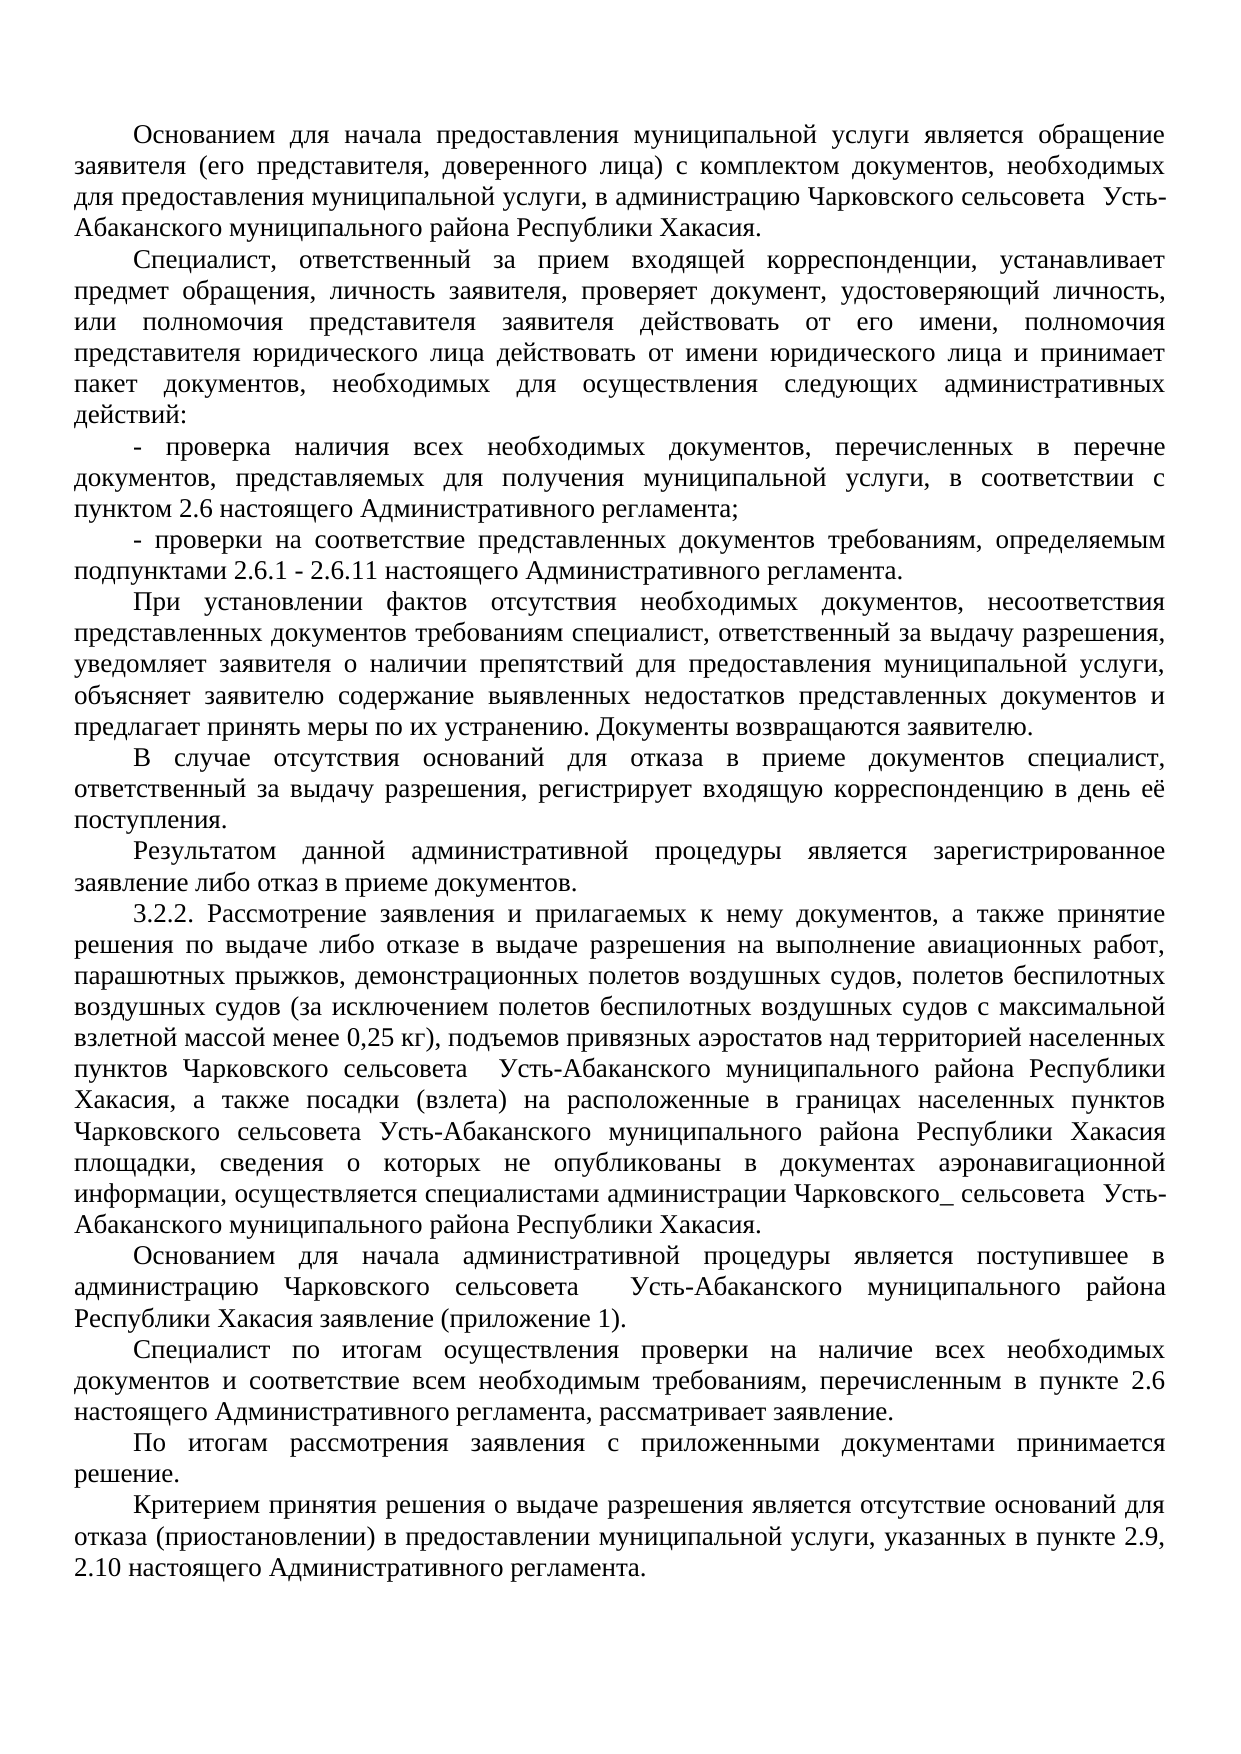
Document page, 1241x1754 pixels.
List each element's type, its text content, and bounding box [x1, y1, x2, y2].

text В случае отсутствия оснований для отказа в приеме документов специалист, ответственный за выдачу разрешения, регистрирует входящую корреспонденцию в день её поступления. [74, 741, 1167, 834]
text Специалист, ответственный за прием входящей корреспонденции, устанавливает предмет обращения, личность заявителя, проверяет документ, удостоверяющий личность, или полномочия представителя заявителя действовать от его имени, полномочия представителя юридического лица действовать от имени юридического лица и принимает пакет документов, необходимых для осуществления следующих административных действий: [74, 243, 1167, 429]
text Результатом данной административной процедуры является зарегистрированное заявление либо отказ в приеме документов. [74, 834, 1167, 897]
text Основанием для начала административной процедуры является поступившее в администрацию Чарковского сельсовета Усть-Абаканского муниципального района Республики Хакасия заявление (приложение 1). [74, 1239, 1167, 1333]
text 3.2.2. Рассмотрение заявления и прилагаемых к нему документов, а также принятие решения по выдаче либо отказе в выдаче разрешения на выполнение авиационных работ, парашютных прыжков, демонстрационных полетов воздушных судов, полетов беспилотных воздушных судов (за исключением полетов беспилотных воздушных судов с максимальной взлетной массой менее 0,25 кг), подъемов привязных аэростатов над территорией населенных пунктов Чарковского сельсовета Усть-Абаканского муниципального района Республики Хакасия, а также посадки (взлета) на расположенные в границах населенных пунктов Чарковского сельсовета Усть-Абаканского муниципального района Республики Хакасия площадки, сведения о которых не опубликованы в документах аэронавигационной информации, осуществляется специалистами администрации Чарковского_ сельсовета Усть-Абаканского муниципального района Республики Хакасия. [74, 897, 1167, 1239]
text Критерием принятия решения о выдаче разрешения является отсутствие оснований для отказа (приостановлении) в предоставлении муниципальной услуги, указанных в пункте 2.9, 2.10 настоящего Административного регламента. [74, 1488, 1167, 1582]
text - проверка наличия всех необходимых документов, перечисленных в перечне документов, представляемых для получения муниципальной услуги, в соответствии с пунктом 2.6 настоящего Административного регламента; [74, 429, 1167, 523]
text Специалист по итогам осуществления проверки на наличие всех необходимых документов и соответствие всем необходимым требованиям, перечисленным в пункте 2.6 настоящего Административного регламента, рассматривает заявление. [74, 1333, 1167, 1426]
text Основанием для начала предоставления муниципальной услуги является обращение заявителя (его представителя, доверенного лица) с комплектом документов, необходимых для предоставления муниципальной услуги, в администрацию Чарковского сельсовета Усть-Абаканского муниципального района Республики Хакасия. [74, 118, 1167, 243]
text - проверки на соответствие представленных документов требованиям, определяемым подпунктами 2.6.1 - 2.6.11 настоящего Административного регламента. [74, 523, 1167, 585]
text По итогам рассмотрения заявления с приложенными документами принимается решение. [74, 1426, 1167, 1488]
text При установлении фактов отсутствия необходимых документов, несоответствия представленных документов требованиям специалист, ответственный за выдачу разрешения, уведомляет заявителя о наличии препятствий для предоставления муниципальной услуги, объясняет заявителю содержание выявленных недостатков представленных документов и предлагает принять меры по их устранению. Документы возвращаются заявителю. [74, 585, 1167, 741]
